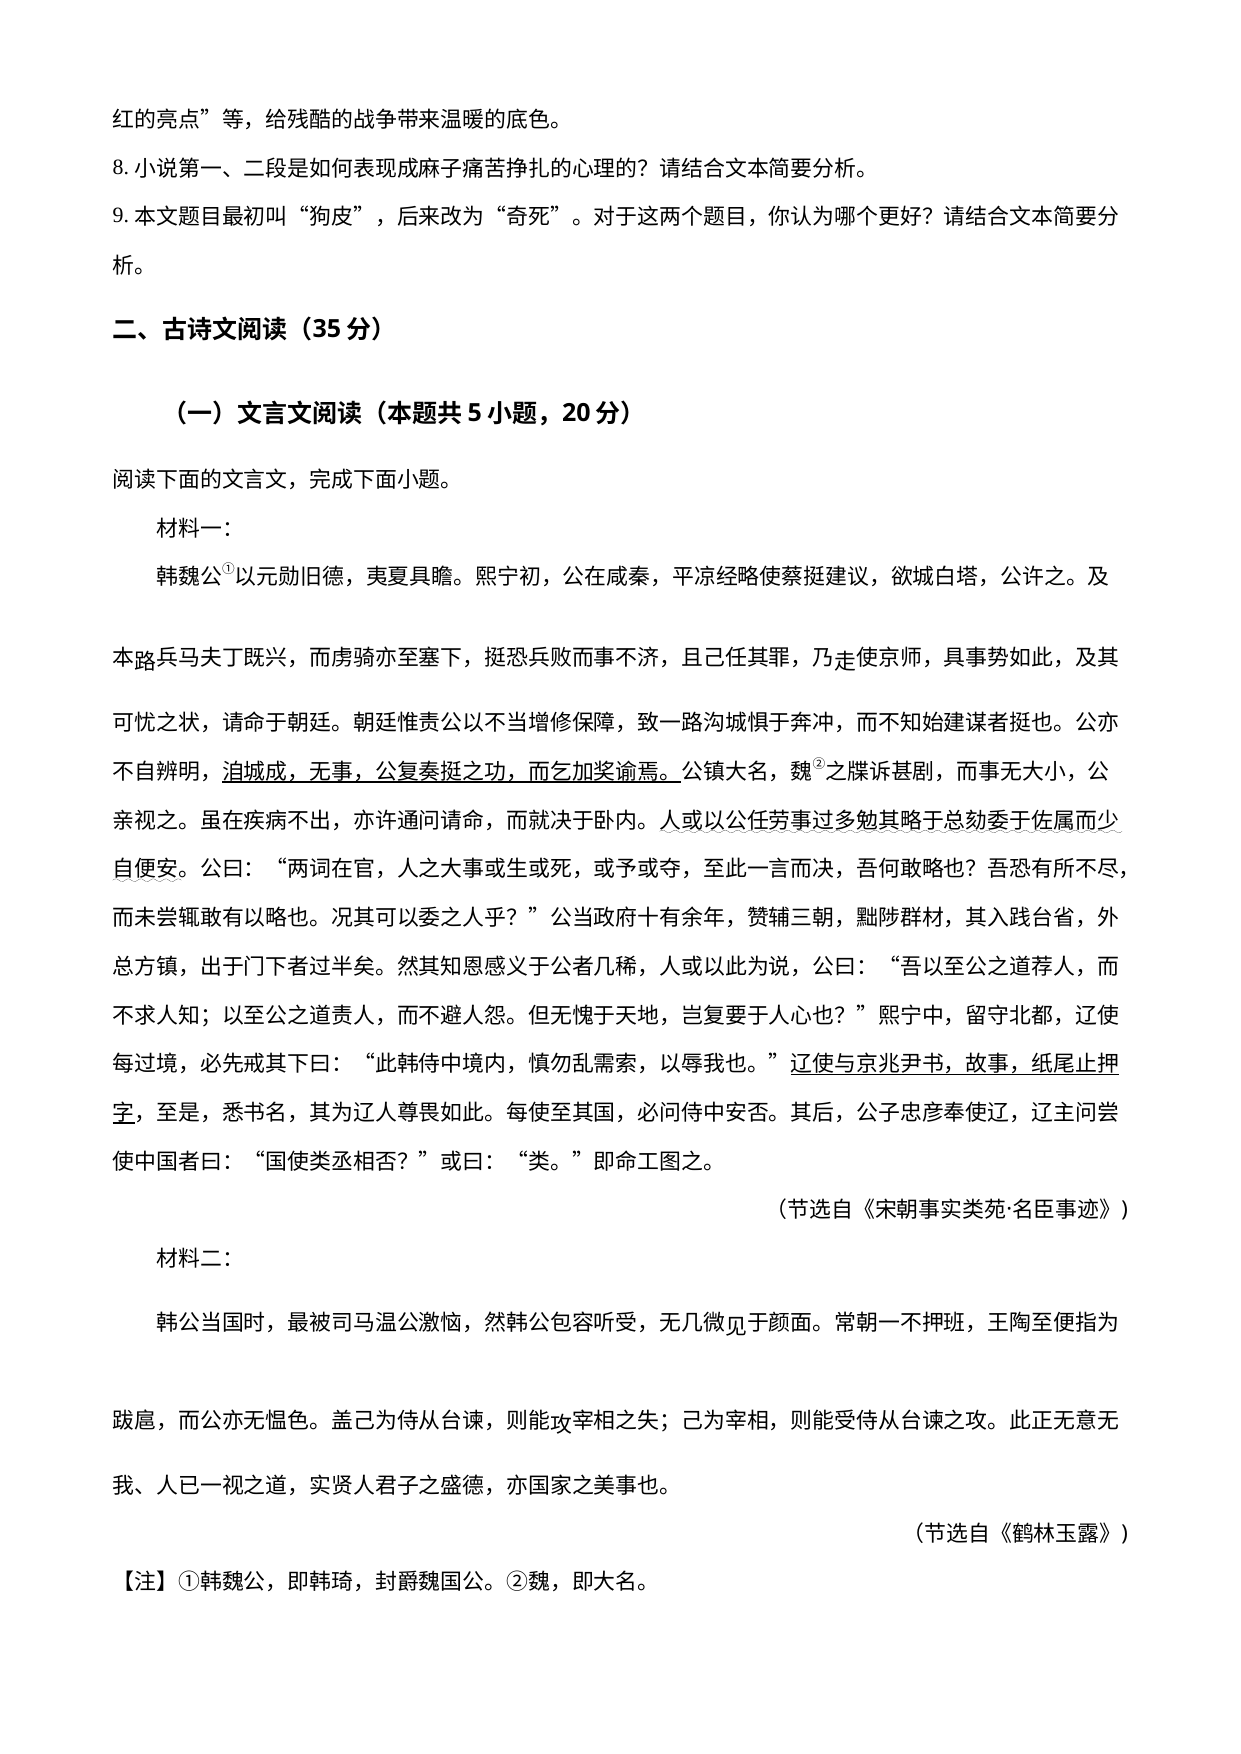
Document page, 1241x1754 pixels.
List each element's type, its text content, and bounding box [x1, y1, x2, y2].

text 材料一： [112, 510, 1128, 543]
text （节选自《宋朝事实类苑·名臣事迹》) [112, 1192, 1128, 1224]
text 韩魏公①以元勋旧德，夷夏具瞻。熙宁初，公在咸秦，平凉经略使蔡挺建议，欲城白塔，公许之。及本路兵马夫丁既兴，而虏骑亦至塞下，挺恐兵败而事不济，且己任其罪，乃走使京师，具事势如此，及其可忧之状，请命于朝廷。朝廷惟责公以不当增修保障，致一路沟城惧于奔冲，而不知始建谋者挺也。公亦不自辨明，洎城成，无事，公复奏挺之功，而乞加奖谕焉。公镇大名，魏②之牒诉甚剧，而事无大小，公亲视之。虽在疾病不出，亦许通问请命，而就决于卧内。人或以公任劳事过多勉其略于总劾委于佐属而少自便安。公曰：“两词在官，人之大事或生或死，或予或夺，至此一言而决，吾何敢略也？吾恐有所不尽，而未尝辄敢有以略也。况其可以委之人乎？”公当政府十有余年，赞辅三朝，黜陟群材，其入践台省，外总方镇，出于门下者过半矣。然其知恩感义于公者几稀，人或以此为说，公曰：“吾以至公之道荐人，而不求人知；以至公之道责人，而不避人怨。但无愧于天地，岂复要于人心也？”熙宁中，留守北都，辽使每过境，必先戒其下曰：“此韩侍中境内，慎勿乱需索，以辱我也。”辽使与京兆尹书，故事，纸尾止押字，至是，悉书名，其为辽人尊畏如此。每使至其国，必问侍中安否。其后，公子忠彦奉使辽，辽主问尝使中国者曰：“国使类丞相否？”或曰：“类。”即命工图之。 [112, 558, 1128, 1176]
text 8. 小说第一、二段是如何表现成麻子痛苦挣扎的心理的？请结合文本简要分析。 [112, 150, 1128, 183]
text （一）文言文阅读（本题共5小题，20分） [112, 379, 1128, 444]
text 【注】①韩魏公，即韩琦，封爵魏国公。②魏，即大名。 [112, 1564, 1128, 1596]
text 二、古诗文阅读（35分） [112, 296, 1128, 361]
text 韩公当国时，最被司马温公激恼，然韩公包容听受，无几微见于颜面。常朝一不押班，王陶至便指为跋扈，而公亦无愠色。盖己为侍从台谏，则能攻宰相之失；己为宰相，则能受侍从台谏之攻。此正无意无我、人已一视之道，实贤人君子之盛德，亦国家之美事也。 [112, 1288, 1128, 1500]
text 材料二： [112, 1240, 1128, 1273]
text 阅读下面的文言文，完成下面小题。 [112, 462, 1128, 494]
text （节选自《鹤林玉露》) [112, 1516, 1128, 1548]
text 9. 本文题目最初叫“狗皮”，后来改为“奇死”。对于这两个题目，你认为哪个更好？请结合文本简要分析。 [112, 198, 1128, 280]
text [112, 102, 1128, 134]
